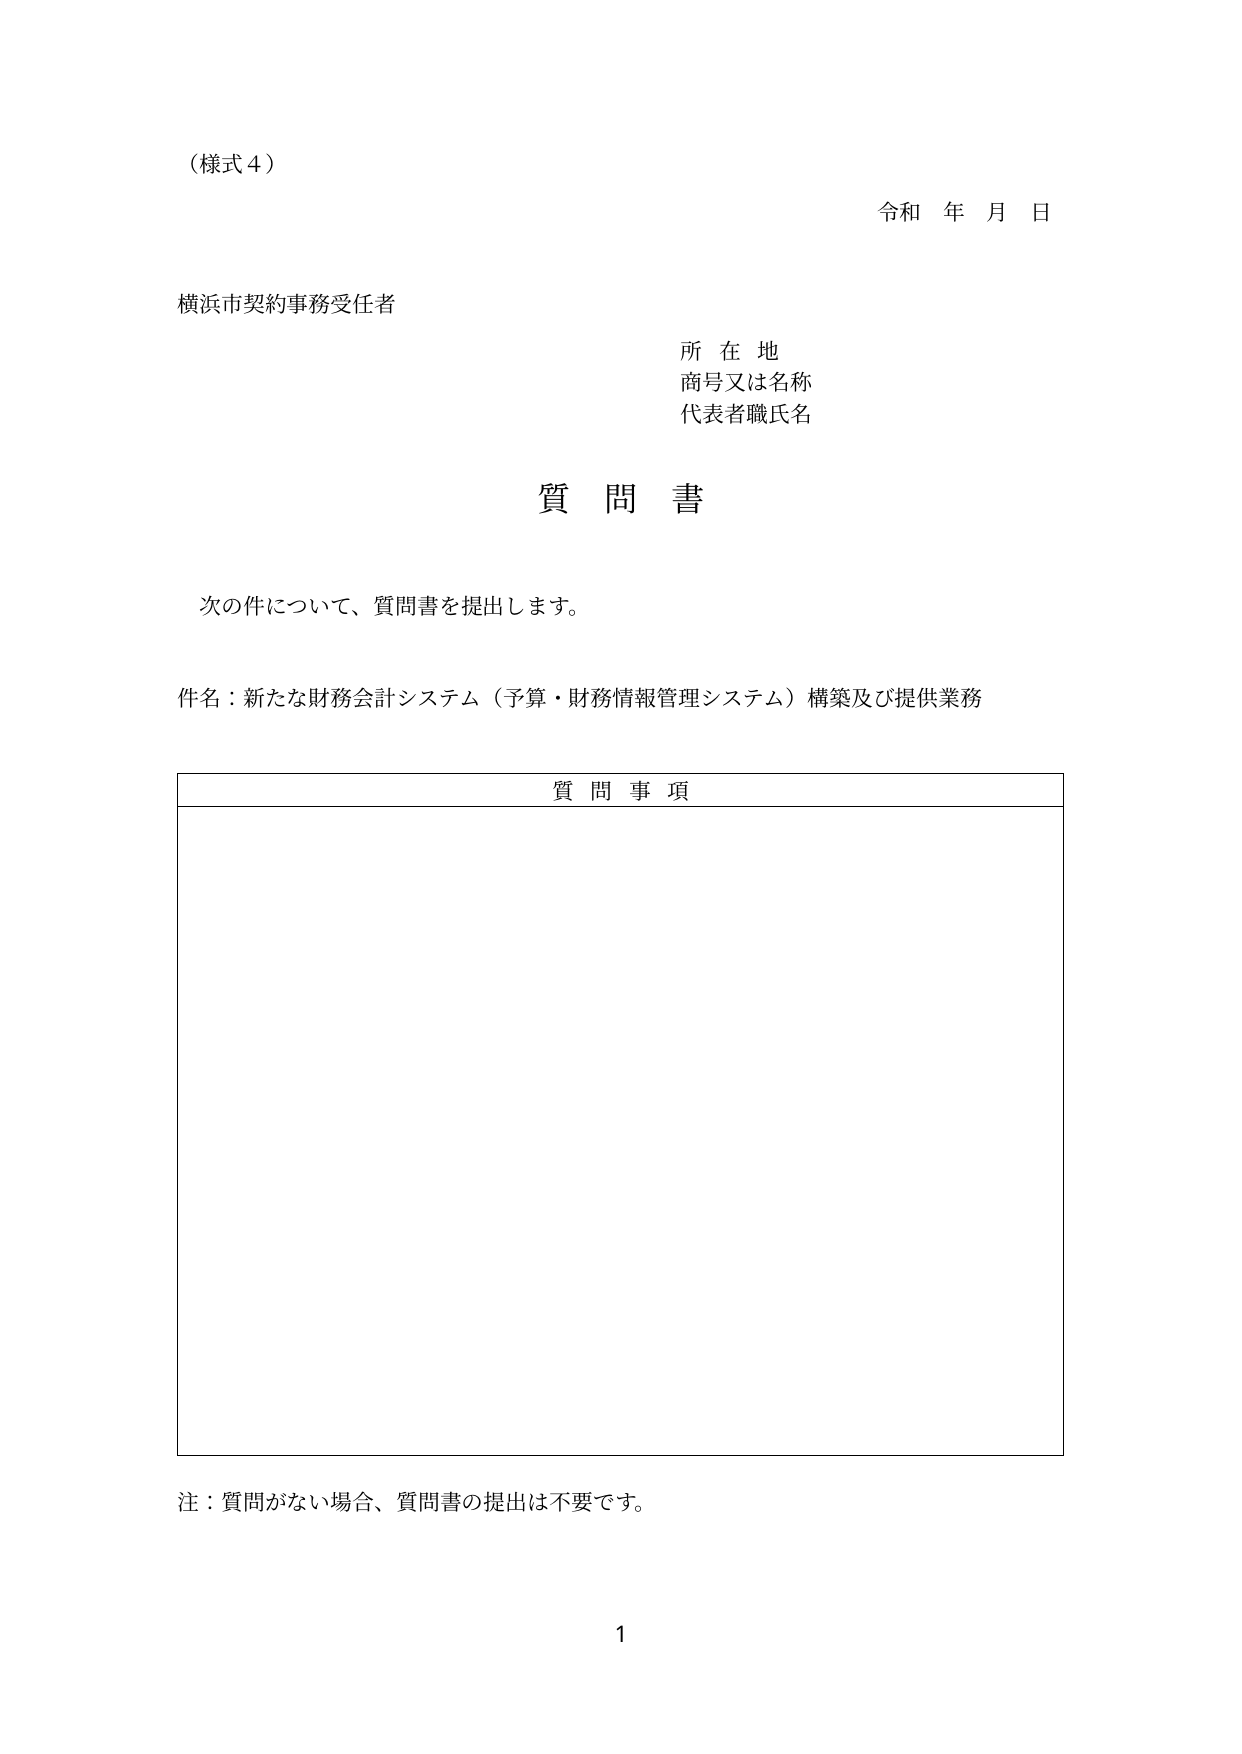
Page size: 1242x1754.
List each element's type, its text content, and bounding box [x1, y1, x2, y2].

text 質 問 書 [177, 473, 1064, 521]
text 次の件について、質問書を提出します。 [177, 589, 1064, 621]
text 所 在 地 [177, 334, 1064, 365]
text 代表者職氏名 [177, 397, 1064, 428]
text （様式４） [177, 148, 1064, 179]
text 令和 年 月 日 [177, 195, 1064, 226]
text 商号又は名称 [177, 365, 1064, 397]
table_header 質 問 事 項 [178, 774, 1063, 806]
text 横浜市契約事務受任者 [177, 287, 1064, 318]
text 件名：新たな財務会計システム（予算・財務情報管理システム）構築及び提供業務 [177, 681, 1064, 713]
text 注：質問がない場合、質問書の提出は不要です。 [177, 1486, 1064, 1517]
table_cell [178, 807, 1063, 1455]
